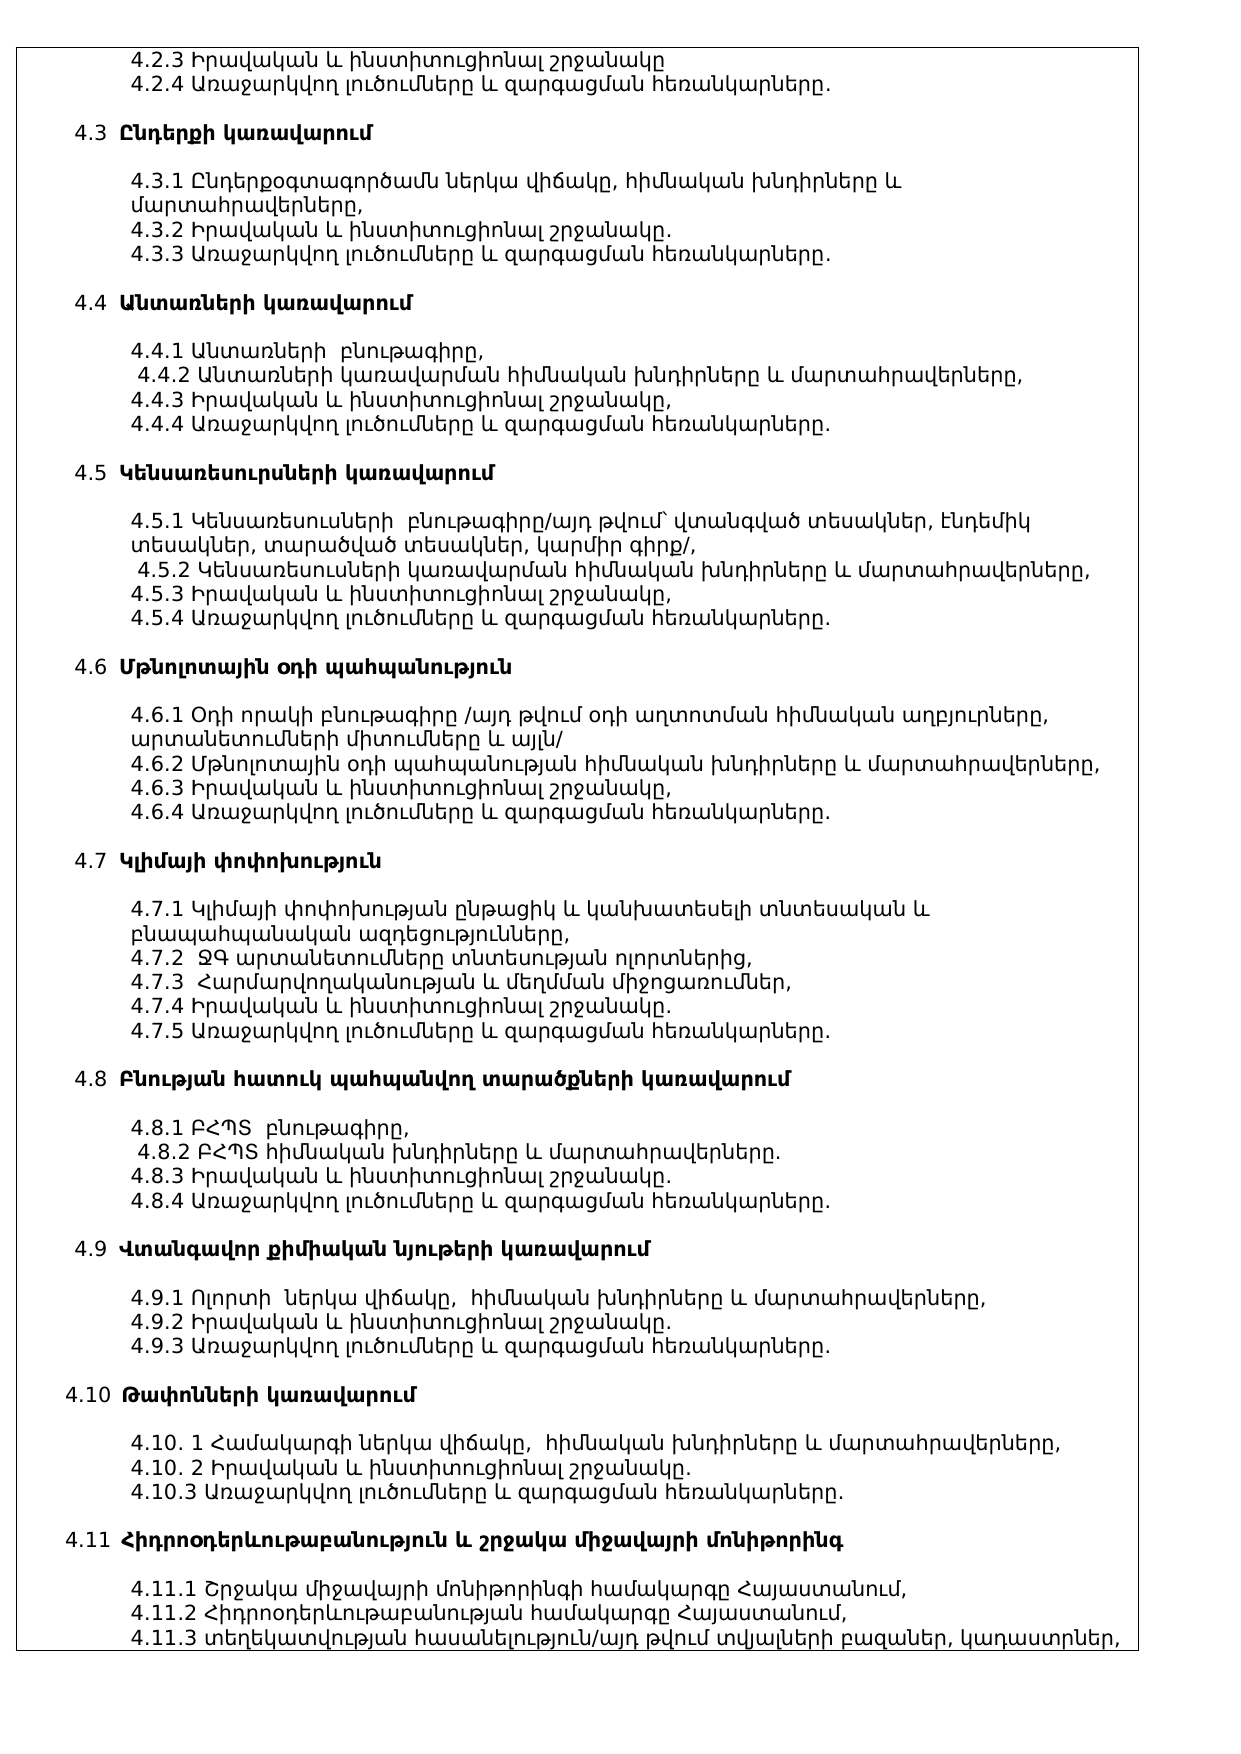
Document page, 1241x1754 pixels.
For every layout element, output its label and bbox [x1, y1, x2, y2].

table_cell [17, 48, 1138, 1650]
